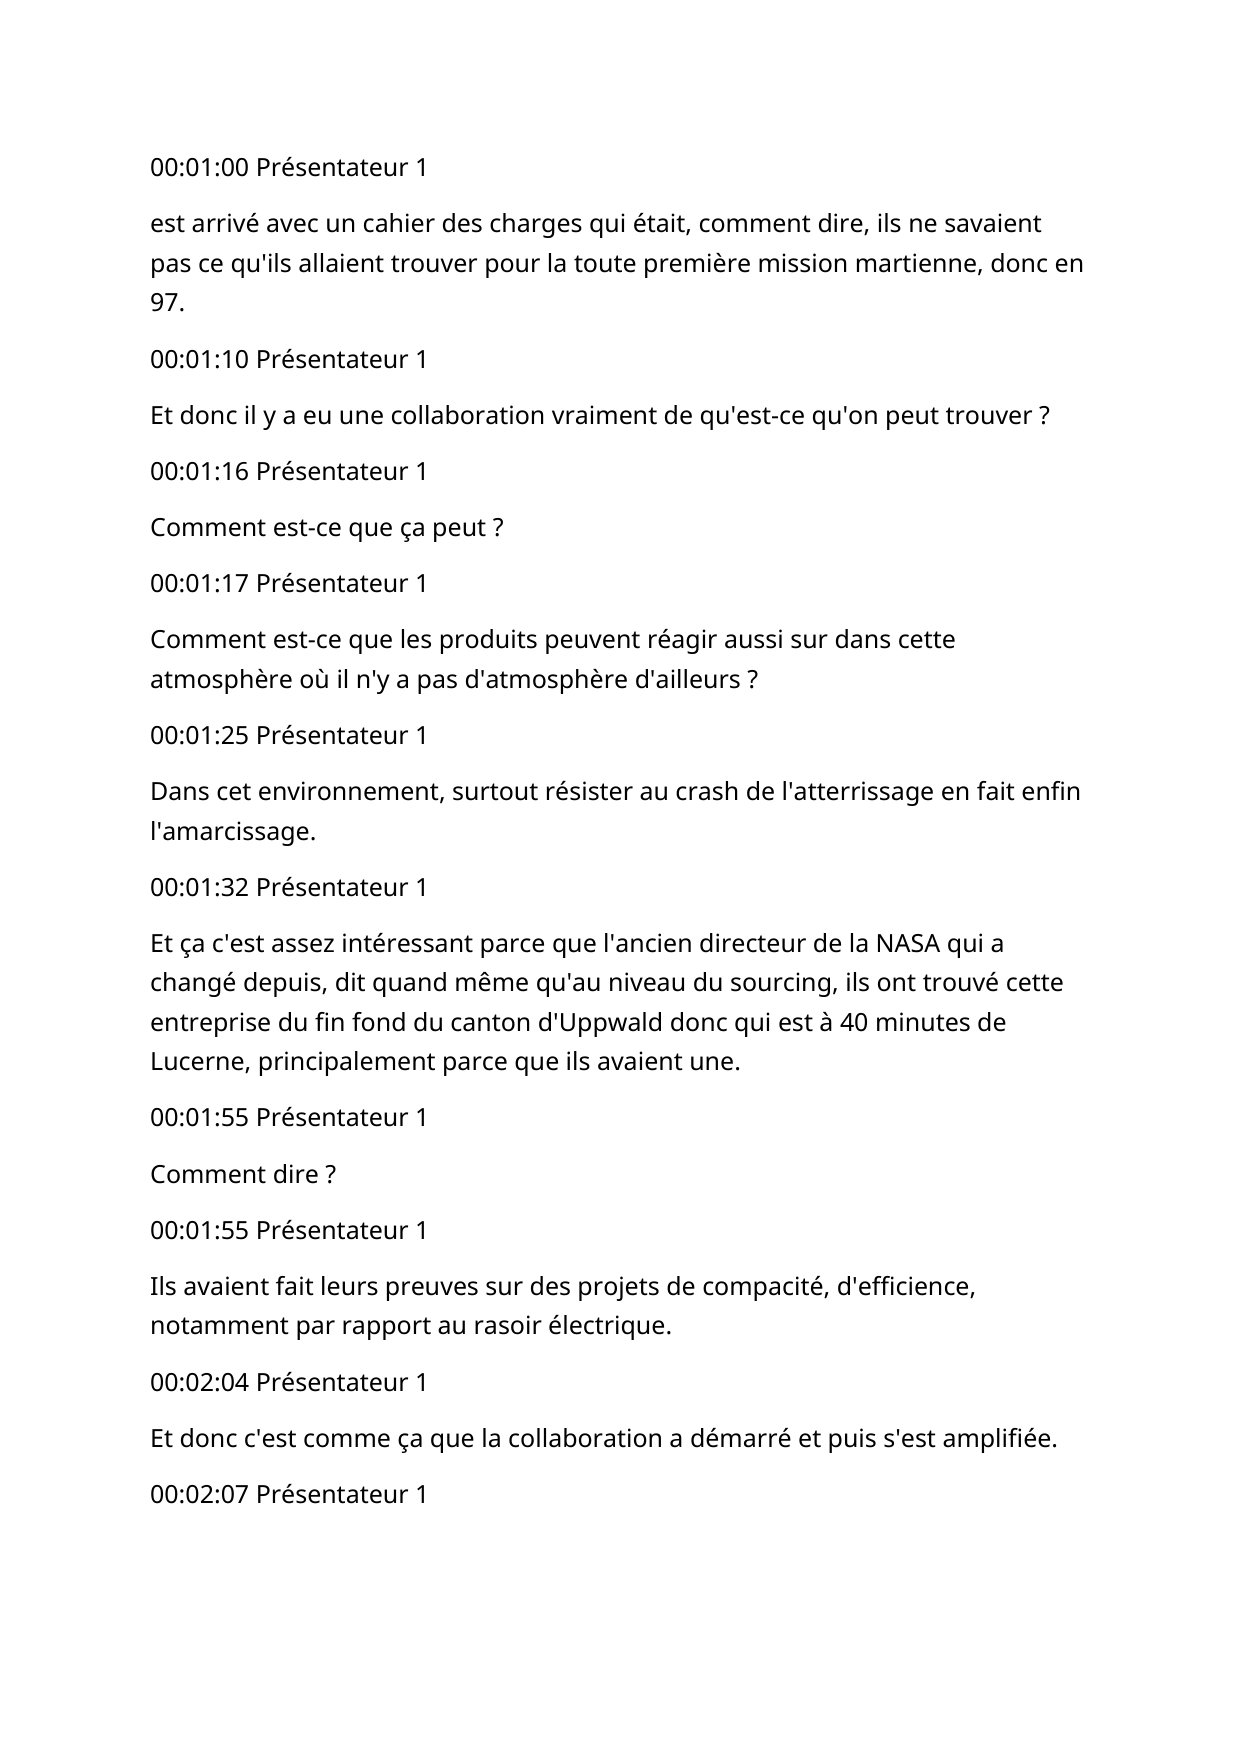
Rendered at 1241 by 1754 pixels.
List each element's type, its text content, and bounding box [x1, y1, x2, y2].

text 00:02:07 Présentateur 1 [150, 1476, 1090, 1511]
text 00:01:16 Présentateur 1 [150, 453, 1090, 488]
text 00:01:55 Présentateur 1 [150, 1100, 1090, 1134]
text 00:01:25 Présentateur 1 [150, 718, 1090, 752]
text Comment dire ? [150, 1156, 1090, 1190]
text Et donc c'est comme ça que la collaboration a démarré et puis s'est amplifiée. [150, 1420, 1090, 1454]
text 00:01:32 Présentateur 1 [150, 869, 1090, 903]
text Comment est-ce que ça peut ? [150, 510, 1090, 544]
text Et donc il y a eu une collaboration vraiment de qu'est-ce qu'on peut trouver ? [150, 397, 1090, 431]
text Et ça c'est assez intéressant parce que l'ancien directeur de la NASA qui a changé depuis, dit quand même qu'au niveau du sourcing, ils ont trouvé cette entreprise du fin fond du canton d'Uppwald donc qui est à 40 minutes de Lucerne, principalement parce que ils avaient une. [150, 926, 1090, 1078]
text est arrivé avec un cahier des charges qui était, comment dire, ils ne savaient pas ce qu'ils allaient trouver pour la toute première mission martienne, donc en 97. [150, 206, 1090, 319]
text Dans cet environnement, surtout résister au crash de l'atterrissage en fait enfin l'amarcissage. [150, 774, 1090, 847]
text 00:01:00 Présentateur 1 [150, 150, 1090, 184]
text 00:01:10 Présentateur 1 [150, 341, 1090, 375]
text 00:02:04 Présentateur 1 [150, 1364, 1090, 1398]
text Comment est-ce que les produits peuvent réagir aussi sur dans cette atmosphère où il n'y a pas d'atmosphère d'ailleurs ? [150, 622, 1090, 696]
text 00:01:55 Présentateur 1 [150, 1212, 1090, 1246]
text Ils avaient fait leurs preuves sur des projets de compacité, d'efficience, notamment par rapport au rasoir électrique. [150, 1268, 1090, 1342]
text 00:01:17 Présentateur 1 [150, 566, 1090, 600]
